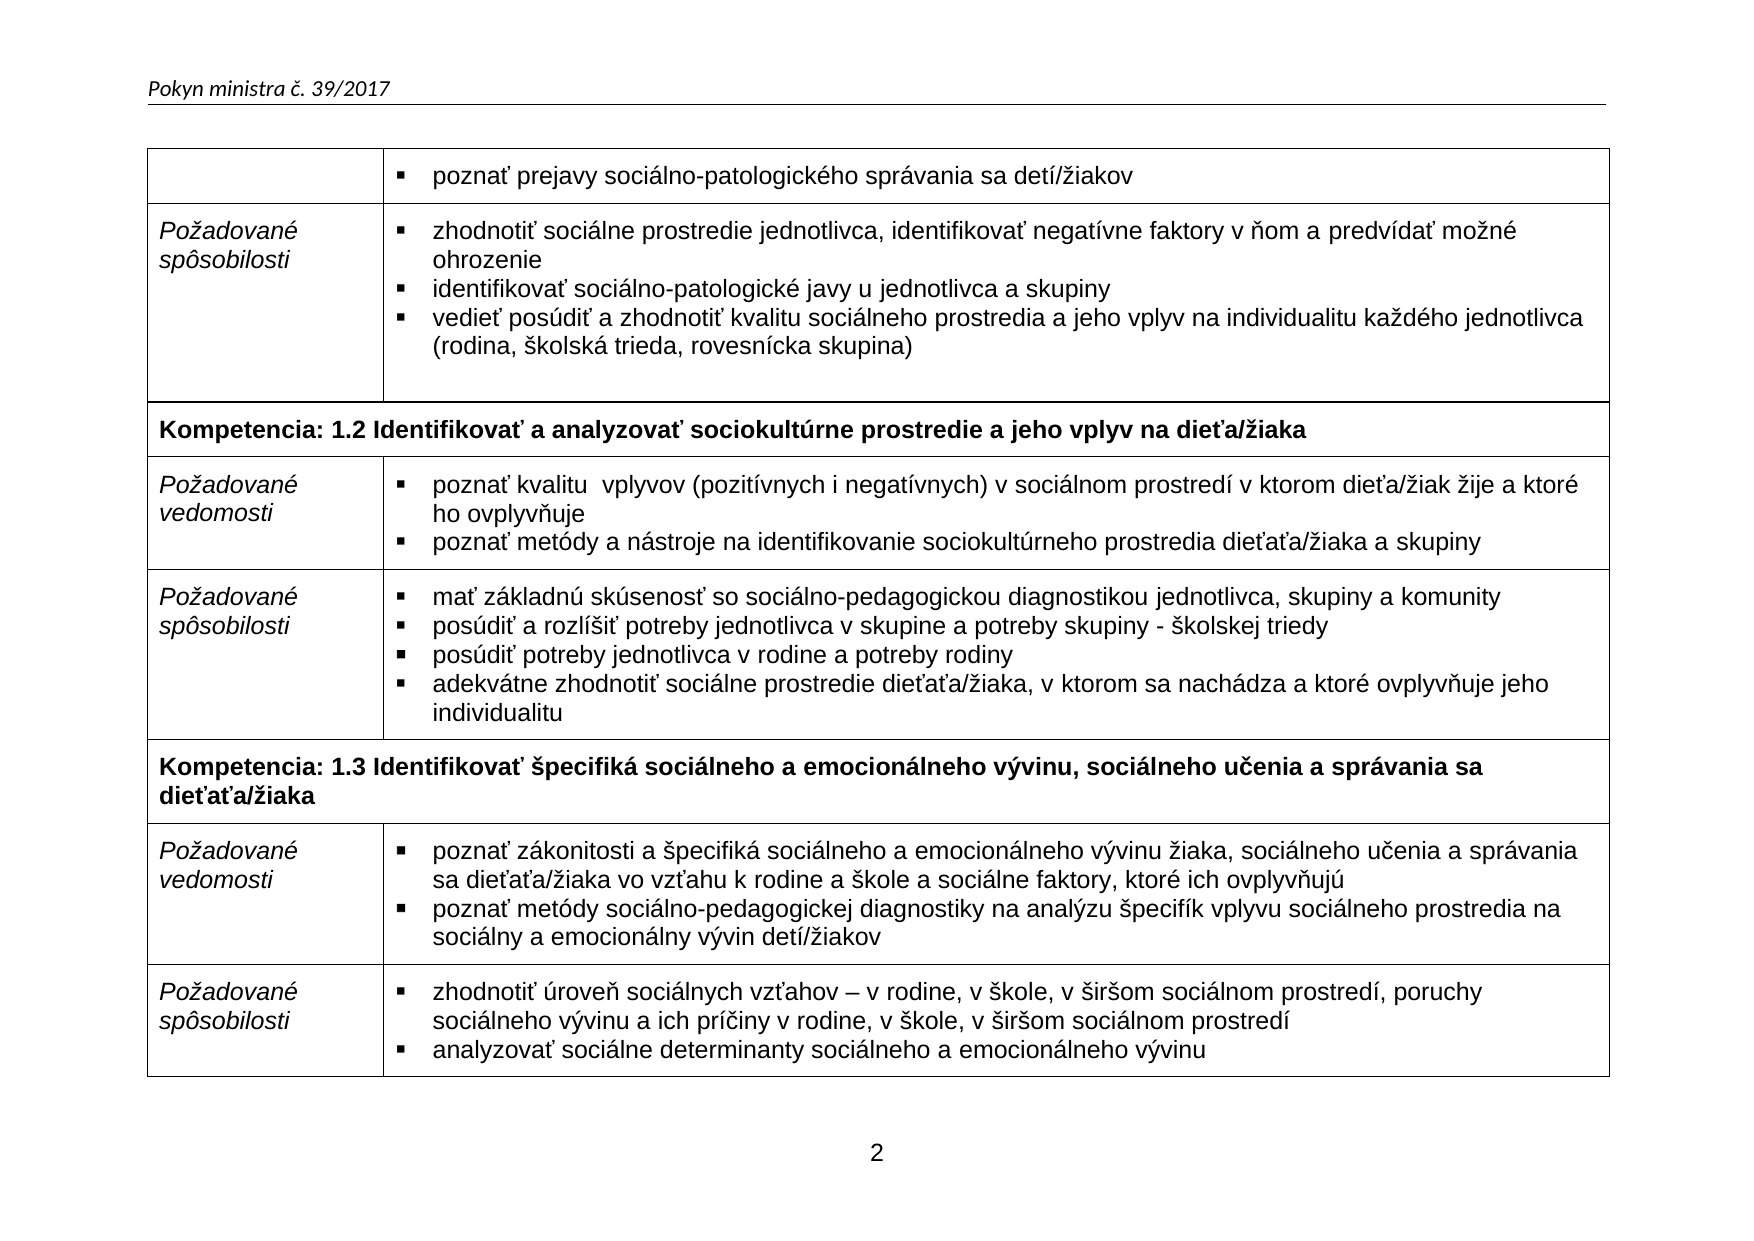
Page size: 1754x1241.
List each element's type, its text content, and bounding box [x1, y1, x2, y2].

table_cell Požadované spôsobilosti [148, 204, 383, 401]
table_cell poznať zákonitosti a špecifiká sociálneho a emocionálneho vývinu žiaka, sociálneho učenia a správania sa dieťaťa/žiaka vo vzťahu k rodine a škole a sociálne faktory, ktoré ich ovplyvňujú poznať metódy sociálno-pedagogickej diagnostiky na analýzu špecifík vplyvu sociálneho prostredia na sociálny a emocionálny vývin detí/žiakov [384, 824, 1609, 964]
table_cell Kompetencia: 1.3 Identifikovať špecifiká sociálneho a emocionálneho vývinu, sociálneho učenia a správania sa dieťaťa/žiaka [148, 740, 1609, 822]
table_cell Kompetencia: 1.2 Identifikovať a analyzovať sociokultúrne prostredie a jeho vplyv na dieťa/žiaka [148, 403, 1609, 456]
table_cell Požadované vedomosti [148, 457, 383, 569]
table_cell Požadované vedomosti [148, 824, 383, 964]
table_cell Požadované spôsobilosti [148, 570, 383, 739]
table_cell mať základnú skúsenosť so sociálno-pedagogickou diagnostikou jednotlivca, skupiny a komunity posúdiť a rozlíšiť potreby jednotlivca v skupine a potreby skupiny - školskej triedy posúdiť potreby jednotlivca v rodine a potreby rodiny adekvátne zhodnotiť sociálne prostredie dieťaťa/žiaka, v ktorom sa nachádza a ktoré ovplyvňuje jeho individualitu [384, 570, 1609, 739]
table_cell poznať kvalitu vplyvov (pozitívnych i negatívnych) v sociálnom prostredí v ktorom dieťa/žiak žije a ktoré ho ovplyvňuje poznať metódy a nástroje na identifikovanie sociokultúrneho prostredia dieťaťa/žiaka a skupiny [384, 457, 1609, 569]
table_cell zhodnotiť sociálne prostredie jednotlivca, identifikovať negatívne faktory v ňom a predvídať možné ohrozenie identifikovať sociálno-patologické javy u jednotlivca a skupiny vedieť posúdiť a zhodnotiť kvalitu sociálneho prostredia a jeho vplyv na individualitu každého jednotlivca (rodina, školská trieda, rovesnícka skupina) [384, 204, 1609, 401]
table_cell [148, 149, 383, 202]
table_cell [384, 965, 1609, 1076]
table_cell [148, 965, 383, 1076]
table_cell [384, 149, 1609, 202]
